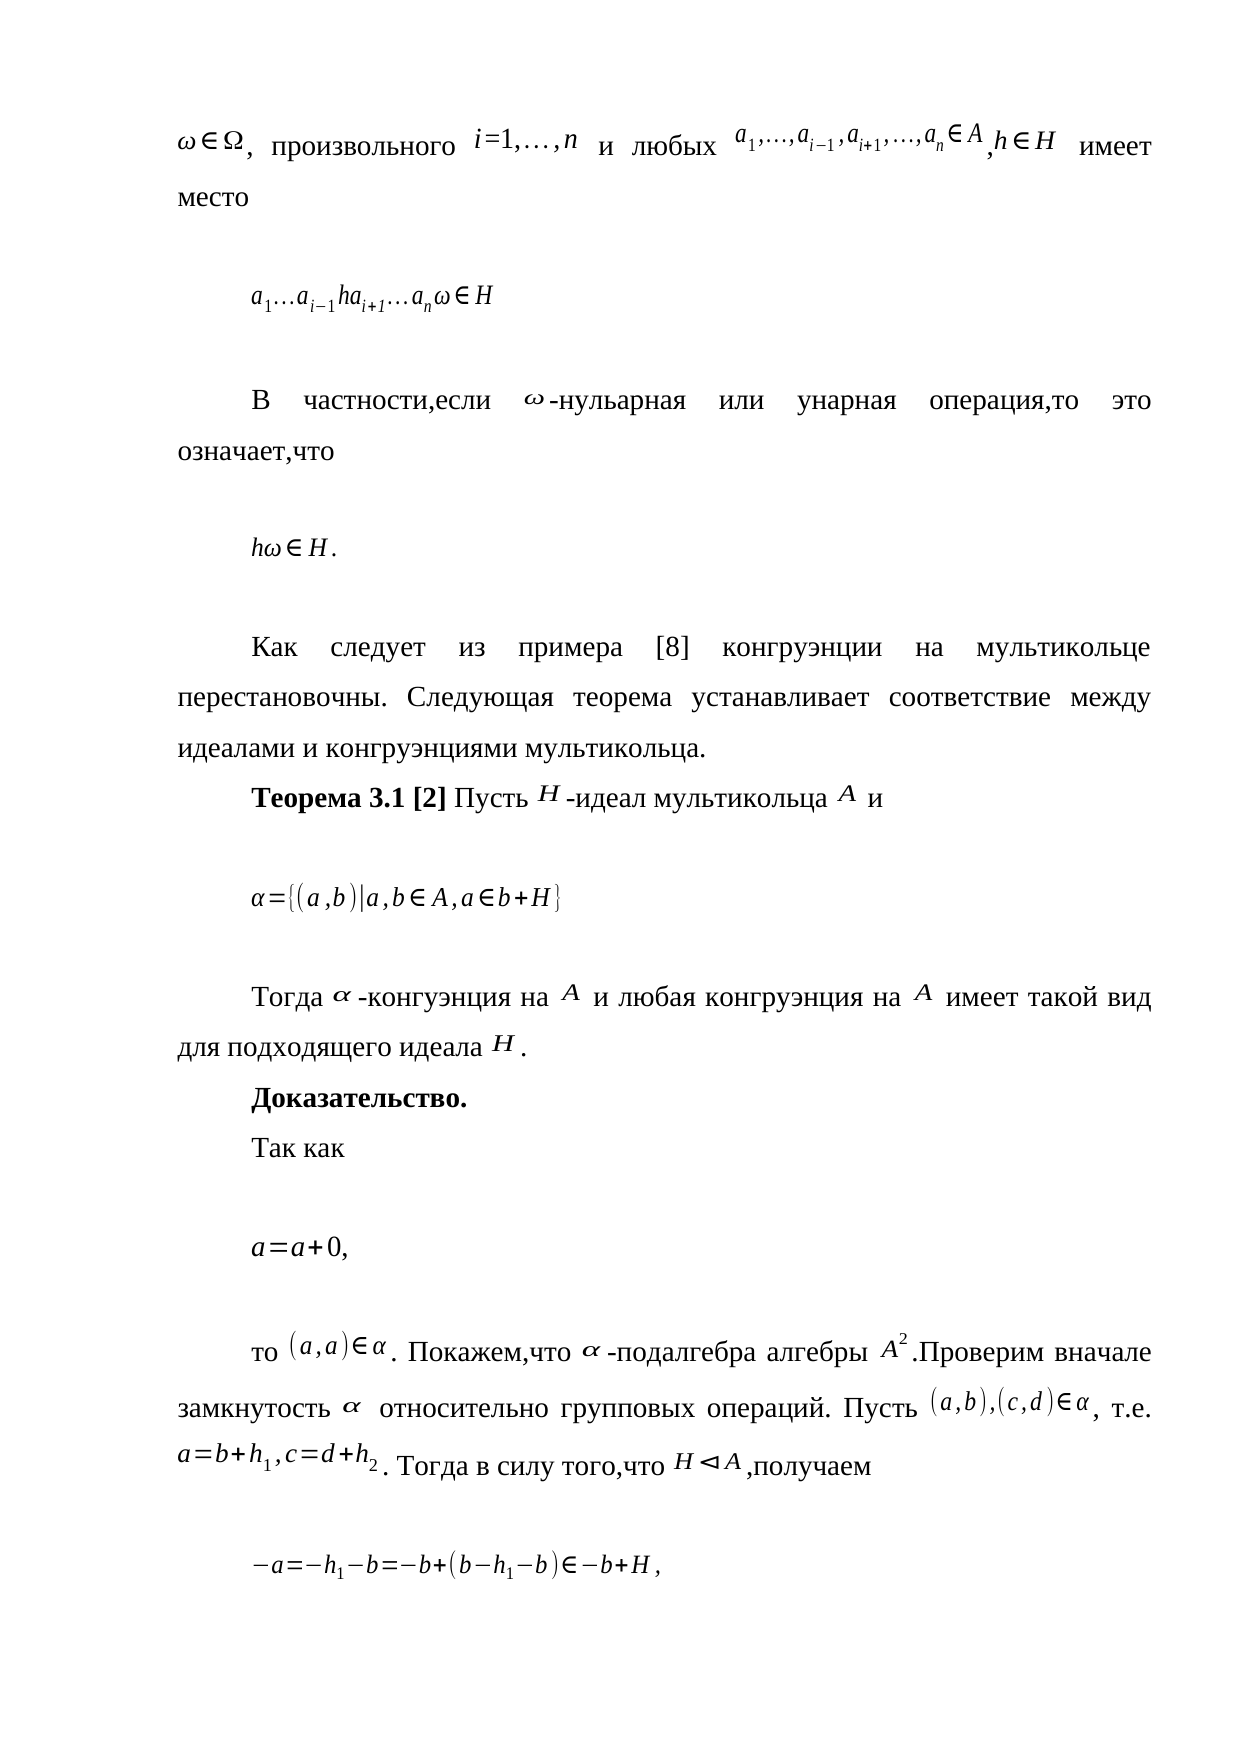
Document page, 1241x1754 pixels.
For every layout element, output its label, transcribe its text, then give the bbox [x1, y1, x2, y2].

text Тогда -конгуэнция на и любая конгруэнция на имеет такой вид для подходящего идеала . [177, 979, 1152, 1063]
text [177, 118, 1152, 212]
text то . Покажем,что -подалгебра алгебры .Проверим вначале замкнутость относительно групповых операций. Пусть , т.е. . Тогда в силу того,что ,получаем [177, 1329, 1152, 1481]
text В частности,если -нульарная или унарная операция,то это означает,что [177, 382, 1152, 466]
text Как следует из примера [8] конгруэнции на мультикольце перестановочны. Следующая теорема устанавливает соответствие между идеалами и конгруэнциями мультикольца. [177, 629, 1152, 763]
text Так как [177, 1130, 1152, 1164]
text Теорема 3.1 [2] Пусть -идеал мультикольца и [177, 780, 1152, 814]
text Доказательство. [177, 1080, 1152, 1113]
